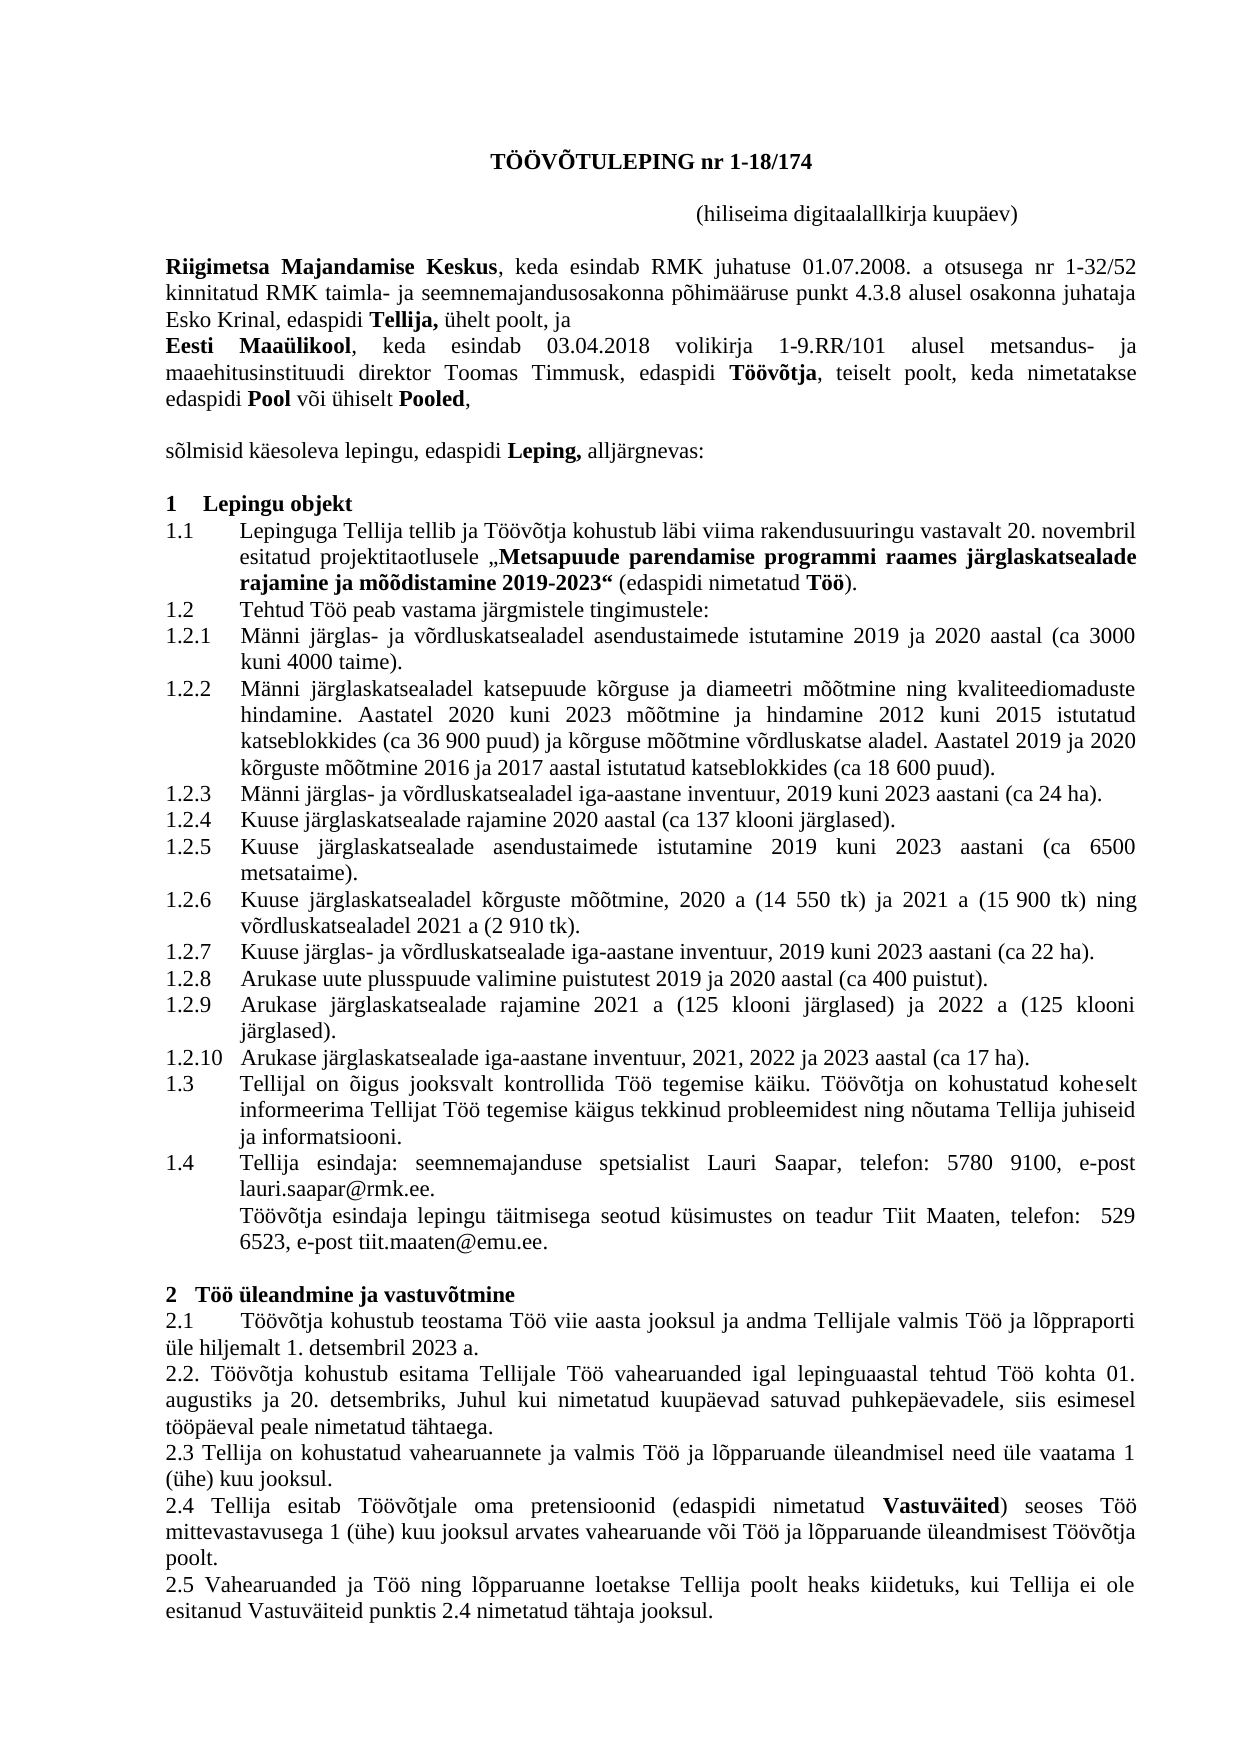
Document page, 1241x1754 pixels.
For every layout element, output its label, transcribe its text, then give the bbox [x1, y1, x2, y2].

text 2.4 Tellija esitab Töövõtjale oma pretensioonid (edaspidi nimetatud Vastuväited) seoses Töö mittevastavusega 1 (ühe) kuu jooksul arvates vahearuande või Töö ja lõpparuande üleandmisest Töövõtja poolt. [165, 1492, 1137, 1571]
list Männi järglas- ja võrdluskatsealadel asendustaimede istutamine 2019 ja 2020 aastal (ca 3000 kuni 4000 taime). [165, 622, 1137, 675]
list Töö üleandmine ja vastuvõtmine [165, 1281, 1137, 1307]
text Riigimetsa Majandamise Keskus, keda esindab RMK juhatuse 01.07.2008. a otsusega nr 1-32/52 kinnitatud RMK taimla- ja seemnemajandusosakonna põhimääruse punkt 4.3.8 alusel osakonna juhataja Esko Krinal, edaspidi Tellija, ühelt poolt, ja [165, 253, 1137, 332]
text Töövõtja esindaja lepingu täitmisega seotud küsimustes on teadur Tiit Maaten, telefon: 529 6523, e-post tiit.maaten@emu.ee. [239, 1202, 1137, 1254]
text 2.3 Tellija on kohustatud vahearuannete ja valmis Töö ja lõpparuande üleandmisel need üle vaatama 1 (ühe) kuu jooksul. [165, 1439, 1137, 1492]
list Tellija esindaja: seemnemajanduse spetsialist Lauri Saapar, telefon: 5780 9100, e-post lauri.saapar@rmk.ee. [165, 1149, 1137, 1202]
list Kuuse järglaskatsealade rajamine 2020 aastal (ca 137 klooni järglased). [165, 807, 1137, 833]
list Kuuse järglaskatsealade asendustaimede istutamine 2019 kuni 2023 aastani (ca 6500 metsataime). [165, 833, 1137, 886]
list Tellijal on õigus jooksvalt kontrollida Töö tegemise käiku. Töövõtja on kohustatud koheselt informeerima Tellijat Töö tegemise käigus tekkinud probleemidest ning nõutama Tellija juhiseid ja informatsiooni. [165, 1070, 1137, 1149]
list Lepingu objekt [165, 490, 1137, 517]
list Männi järglaskatsealadel katsepuude kõrguse ja diameetri mõõtmine ning kvaliteediomaduste hindamine. Aastatel 2020 kuni 2023 mõõtmine ja hindamine 2012 kuni 2015 istutatud katseblokkides (ca 36 900 puud) ja kõrguse mõõtmine võrdluskatse aladel. Aastatel 2019 ja 2020 kõrguste mõõtmine 2016 ja 2017 aastal istutatud katseblokkides (ca 18 600 puud). [165, 675, 1137, 780]
title TÖÖVÕTULEPING nr 1-18/174 [165, 148, 1137, 174]
list Töövõtja kohustub teostama Töö viie aasta jooksul ja andma Tellijale valmis Töö ja lõppraporti üle hiljemalt 1. detsembril 2023 a. [165, 1307, 1137, 1360]
list Arukase järglaskatsealade rajamine 2021 a (125 klooni järglased) ja 2022 a (125 klooni järglased). [165, 991, 1137, 1044]
list Tehtud Töö peab vastama järgmistele tingimustele: [165, 596, 1137, 622]
text 2.5 Vahearuanded ja Töö ning lõpparuanne loetakse Tellija poolt heaks kiidetuks, kui Tellija ei ole esitanud Vastuväiteid punktis 2.4 nimetatud tähtaja jooksul. [165, 1571, 1137, 1623]
text 2.2. Töövõtja kohustub esitama Tellijale Töö vahearuanded igal lepinguaastal tehtud Töö kohta 01. augustiks ja 20. detsembriks, Juhul kui nimetatud kuupäevad satuvad puhkepäevadele, siis esimesel tööpäeval peale nimetatud tähtaega. [165, 1360, 1137, 1439]
list Kuuse järglaskatsealadel kõrguste mõõtmine, 2020 a (14 550 tk) ja 2021 a (15 900 tk) ning võrdluskatsealadel 2021 a (2 910 tk). [165, 886, 1137, 938]
list Kuuse järglas- ja võrdluskatsealade iga-aastane inventuur, 2019 kuni 2023 aastani (ca 22 ha). [165, 938, 1137, 965]
text sõlmisid käesoleva lepingu, edaspidi Leping, alljärgnevas: [165, 438, 1137, 464]
list Männi järglas- ja võrdluskatsealadel iga-aastane inventuur, 2019 kuni 2023 aastani (ca 24 ha). [165, 780, 1137, 807]
text (hiliseima digitaalallkirja kuupäev) [165, 200, 1137, 227]
list Arukase järglaskatsealade iga-aastane inventuur, 2021, 2022 ja 2023 aastal (ca 17 ha). [165, 1044, 1137, 1070]
list Arukase uute plusspuude valimine puistutest 2019 ja 2020 aastal (ca 400 puistut). [165, 965, 1137, 991]
list Lepinguga Tellija tellib ja Töövõtja kohustub läbi viima rakendusuuringu vastavalt 20. novembril esitatud projektitaotlusele „Metsapuude parendamise programmi raames järglaskatsealade rajamine ja mõõdistamine 2019-2023“ (edaspidi nimetatud Töö). [165, 517, 1137, 596]
text Eesti Maaülikool, keda esindab 03.04.2018 volikirja 1-9.RR/101 alusel metsandus- ja maaehitusinstituudi direktor Toomas Timmusk, edaspidi Töövõtja, teiselt poolt, keda nimetatakse edaspidi Pool või ühiselt Pooled, [165, 332, 1137, 411]
